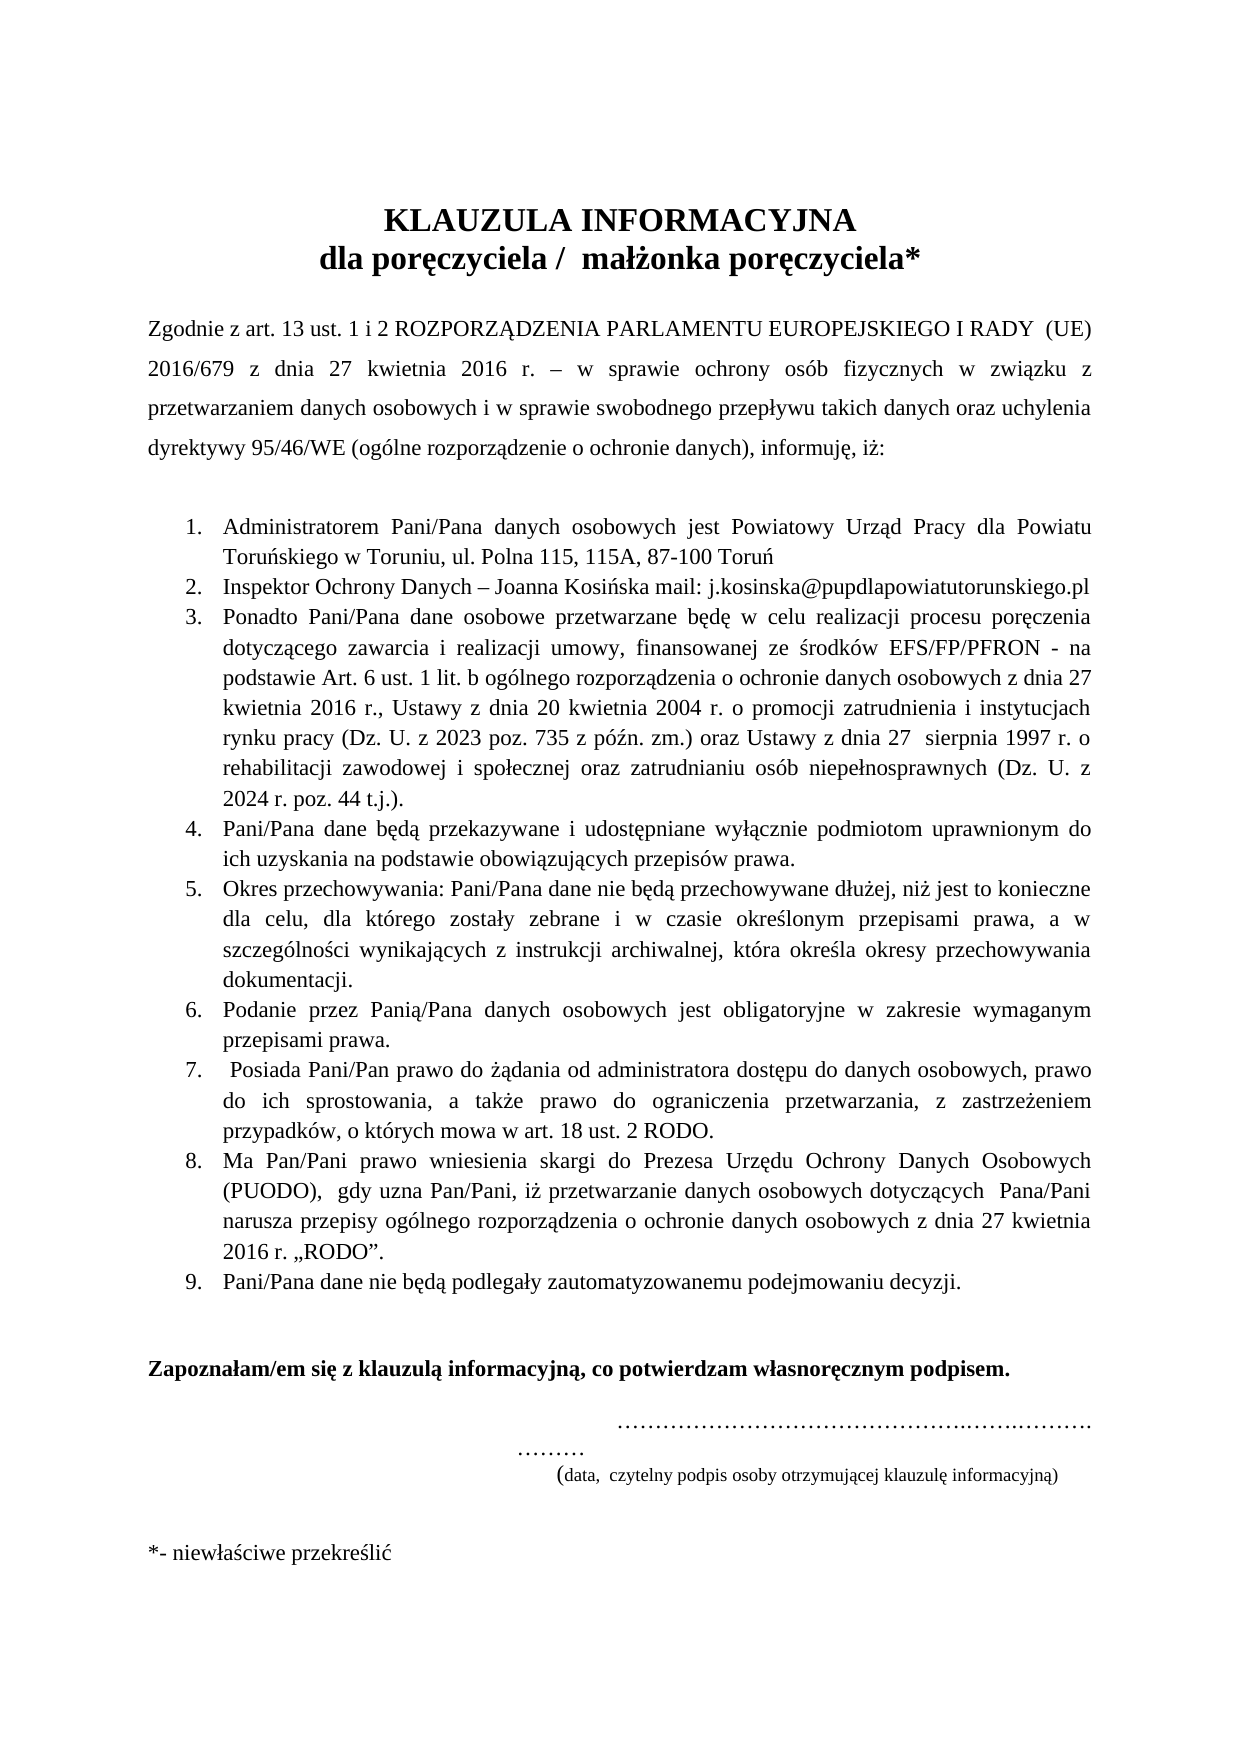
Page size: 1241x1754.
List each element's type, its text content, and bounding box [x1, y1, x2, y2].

list Posiada Pani/Pan prawo do żądania od administratora dostępu do danych osobowych, prawo do ich sprostowania, a także prawo do ograniczenia przetwarzania, z zastrzeżeniem przypadków, o których mowa w art. 18 ust. 2 RODO. [185, 1056, 1093, 1143]
list Ma Pan/Pani prawo wniesienia skargi do Prezesa Urzędu Ochrony Danych Osobowych (PUODO), gdy uzna Pan/Pani, iż przetwarzanie danych osobowych dotyczących Pana/Pani narusza przepisy ogólnego rozporządzenia o ochronie danych osobowych z dnia 27 kwietnia 2016 r. „RODO”. [185, 1147, 1093, 1264]
text dla poręczyciela / małżonka poręczyciela* [148, 239, 1093, 277]
list Inspektor Ochrony Danych – Joanna Kosińska mail: j.kosinska@pupdlapowiatutorunskiego.pl [185, 573, 1093, 599]
text *- niewłaściwe przekreślić [148, 1539, 1093, 1566]
list Okres przechowywania: Pani/Pana dane nie będą przechowywane dłużej, niż jest to konieczne dla celu, dla którego zostały zebrane i w czasie określonym przepisami prawa, a w szczególności wynikających z instrukcji archiwalnej, która określa okresy przechowywania dokumentacji. [185, 875, 1093, 992]
list Pani/Pana dane nie będą podlegały zautomatyzowanemu podejmowaniu decyzji. [185, 1268, 1093, 1294]
text Zgodnie z art. 13 ust. 1 i 2 ROZPORZĄDZENIA PARLAMENTU EUROPEJSKIEGO I RADY (UE) 2016/679 z dnia 27 kwietnia 2016 r. – w sprawie ochrony osób fizycznych w związku z przetwarzaniem danych osobowych i w sprawie swobodnego przepływu takich danych oraz uchylenia dyrektywy 95/46/WE (ogólne rozporządzenie o ochronie danych), informuję, iż: [148, 315, 1093, 460]
list Ponadto Pani/Pana dane osobowe przetwarzane będę w celu realizacji procesu poręczenia dotyczącego zawarcia i realizacji umowy, finansowanej ze środków EFS/FP/PFRON - na podstawie Art. 6 ust. 1 lit. b ogólnego rozporządzenia o ochronie danych osobowych z dnia 27 kwietnia 2016 r., Ustawy z dnia 20 kwietnia 2004 r. o promocji zatrudnienia i instytucjach rynku pracy (Dz. U. z 2023 poz. 735 z późn. zm.) oraz Ustawy z dnia 27 sierpnia 1997 r. o rehabilitacji zawodowej i społecznej oraz zatrudnianiu osób niepełnosprawnych (Dz. U. z 2024 r. poz. 44 t.j.). [185, 603, 1093, 811]
list Administratorem Pani/Pana danych osobowych jest Powiatowy Urząd Pracy dla Powiatu Toruńskiego w Toruniu, ul. Polna 115, 115A, 87-100 Toruń [185, 513, 1093, 569]
text KLAUZULA INFORMACYJNA [148, 200, 1093, 239]
text ……………………………………….…….……….……… [516, 1407, 1093, 1460]
list Podanie przez Panią/Pana danych osobowych jest obligatoryjne w zakresie wymaganym przepisami prawa. [185, 996, 1093, 1053]
text (data, czytelny podpis osoby otrzymującej klauzulę informacyjną) [516, 1460, 1093, 1486]
list Pani/Pana dane będą przekazywane i udostępniane wyłącznie podmiotom uprawnionym do ich uzyskania na podstawie obowiązujących przepisów prawa. [185, 815, 1093, 871]
text Zapoznałam/em się z klauzulą informacyjną, co potwierdzam własnoręcznym podpisem. [148, 1354, 1093, 1381]
